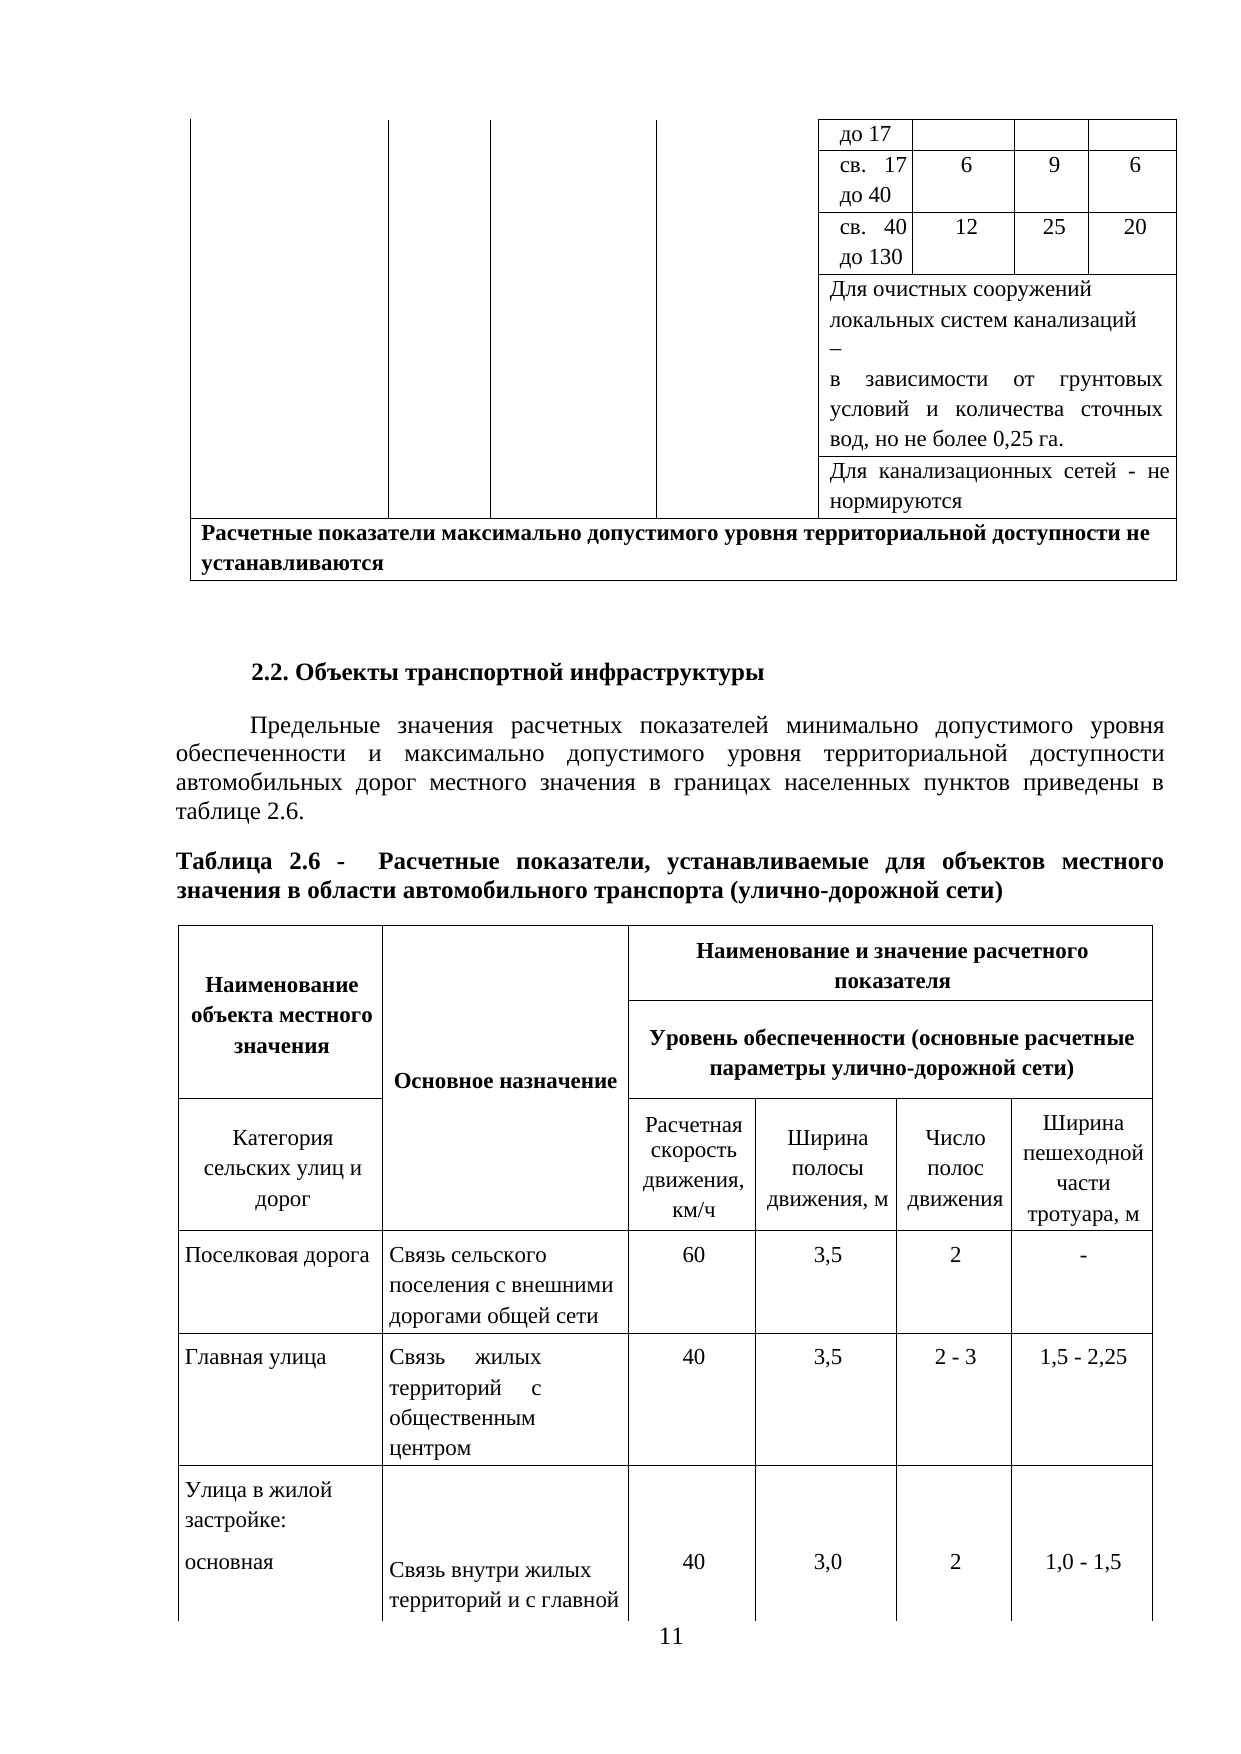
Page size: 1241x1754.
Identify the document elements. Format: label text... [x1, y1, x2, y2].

table_cell Улица в жилой застройке: [179, 1466, 382, 1538]
table_cell Поселковая дорога [179, 1231, 382, 1332]
table_cell 6 [913, 151, 1014, 212]
table_cell 6 [1089, 151, 1176, 212]
table_cell 60 [629, 1231, 755, 1332]
table_cell св. 40 до 130 [819, 213, 912, 274]
table_cell 3,5 [756, 1334, 896, 1465]
table_cell 3,5 [756, 1231, 896, 1332]
table_cell Уровень обеспеченности (основные расчетные параметры улично-дорожной сети) [629, 1001, 1152, 1098]
table_header Наименование и значение расчетного показателя [629, 926, 1152, 999]
table_cell 3 [1089, 120, 1176, 150]
table_cell Ширина пешеходной части тротуара, м [1012, 1099, 1152, 1230]
table_header Основное назначение [383, 926, 628, 1230]
text Таблица 2.6 - Расчетные показатели, устанавливаемые для объектов местного значения в области автомобильного транспорта (улично-дорожной сети) [176, 846, 1165, 904]
table_cell Для очистных сооружений локальных систем канализаций – в зависимости от грунтовых условий и количества сточных вод, но не более 0,25 га. [819, 275, 1176, 456]
table_cell св. 17 до 40 [819, 151, 912, 212]
table_cell 9 [1015, 151, 1088, 212]
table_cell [383, 1538, 628, 1621]
table_cell - [1012, 1231, 1152, 1332]
table_cell Категория сельских улиц и дорог [179, 1099, 382, 1230]
table_cell [629, 1466, 755, 1538]
table_cell основная [179, 1538, 382, 1621]
table_cell 1,0 - 1,5 [1012, 1538, 1152, 1621]
table_cell 2 [897, 1231, 1011, 1332]
table_cell 2 [897, 1538, 1011, 1621]
table_cell 2 - 3 [897, 1334, 1011, 1465]
table_cell Ширина полосы движения, м [756, 1099, 896, 1230]
table_cell Число полос движения [897, 1099, 1011, 1230]
table_cell 40 [629, 1334, 755, 1465]
table_cell Для канализационных сетей - не нормируются [819, 457, 1176, 518]
table_cell Связь жилых территорий с общественным центром [383, 1334, 628, 1465]
table_cell 40 [629, 1538, 755, 1621]
text Предельные значения расчетных показателей минимально допустимого уровня обеспеченности и максимально допустимого уровня территориальной доступности автомобильных дорог местного значения в границах населенных пунктов приведены в таблице 2.6. [176, 710, 1165, 825]
table_cell 3 [1015, 120, 1088, 150]
table_cell 12 [913, 213, 1014, 274]
table_cell [897, 1466, 1011, 1538]
table_cell 25 [1015, 213, 1088, 274]
table_cell [1012, 1466, 1152, 1538]
table_cell 20 [1089, 213, 1176, 274]
table_header Наименование объекта местного значения [179, 926, 382, 1098]
table_cell Расчетные показатели максимально допустимого уровня территориальной доступности не устанавливаются [191, 519, 1176, 580]
table_cell Связь сельского поселения с внешними дорогами общей сети [383, 1231, 628, 1332]
table_cell [756, 1466, 896, 1538]
table_cell Главная улица [179, 1334, 382, 1465]
table_cell [383, 1466, 628, 1538]
table_cell 1,5 - 2,25 [1012, 1334, 1152, 1465]
table_cell св. 0,8 до 17 [819, 120, 912, 150]
table_cell 4 [913, 120, 1014, 150]
text 2.2. Объекты транспортной инфраструктуры [251, 657, 1165, 686]
table_cell Расчетная скорость движения, км/ч [629, 1099, 755, 1230]
table_cell 3,0 [756, 1538, 896, 1621]
